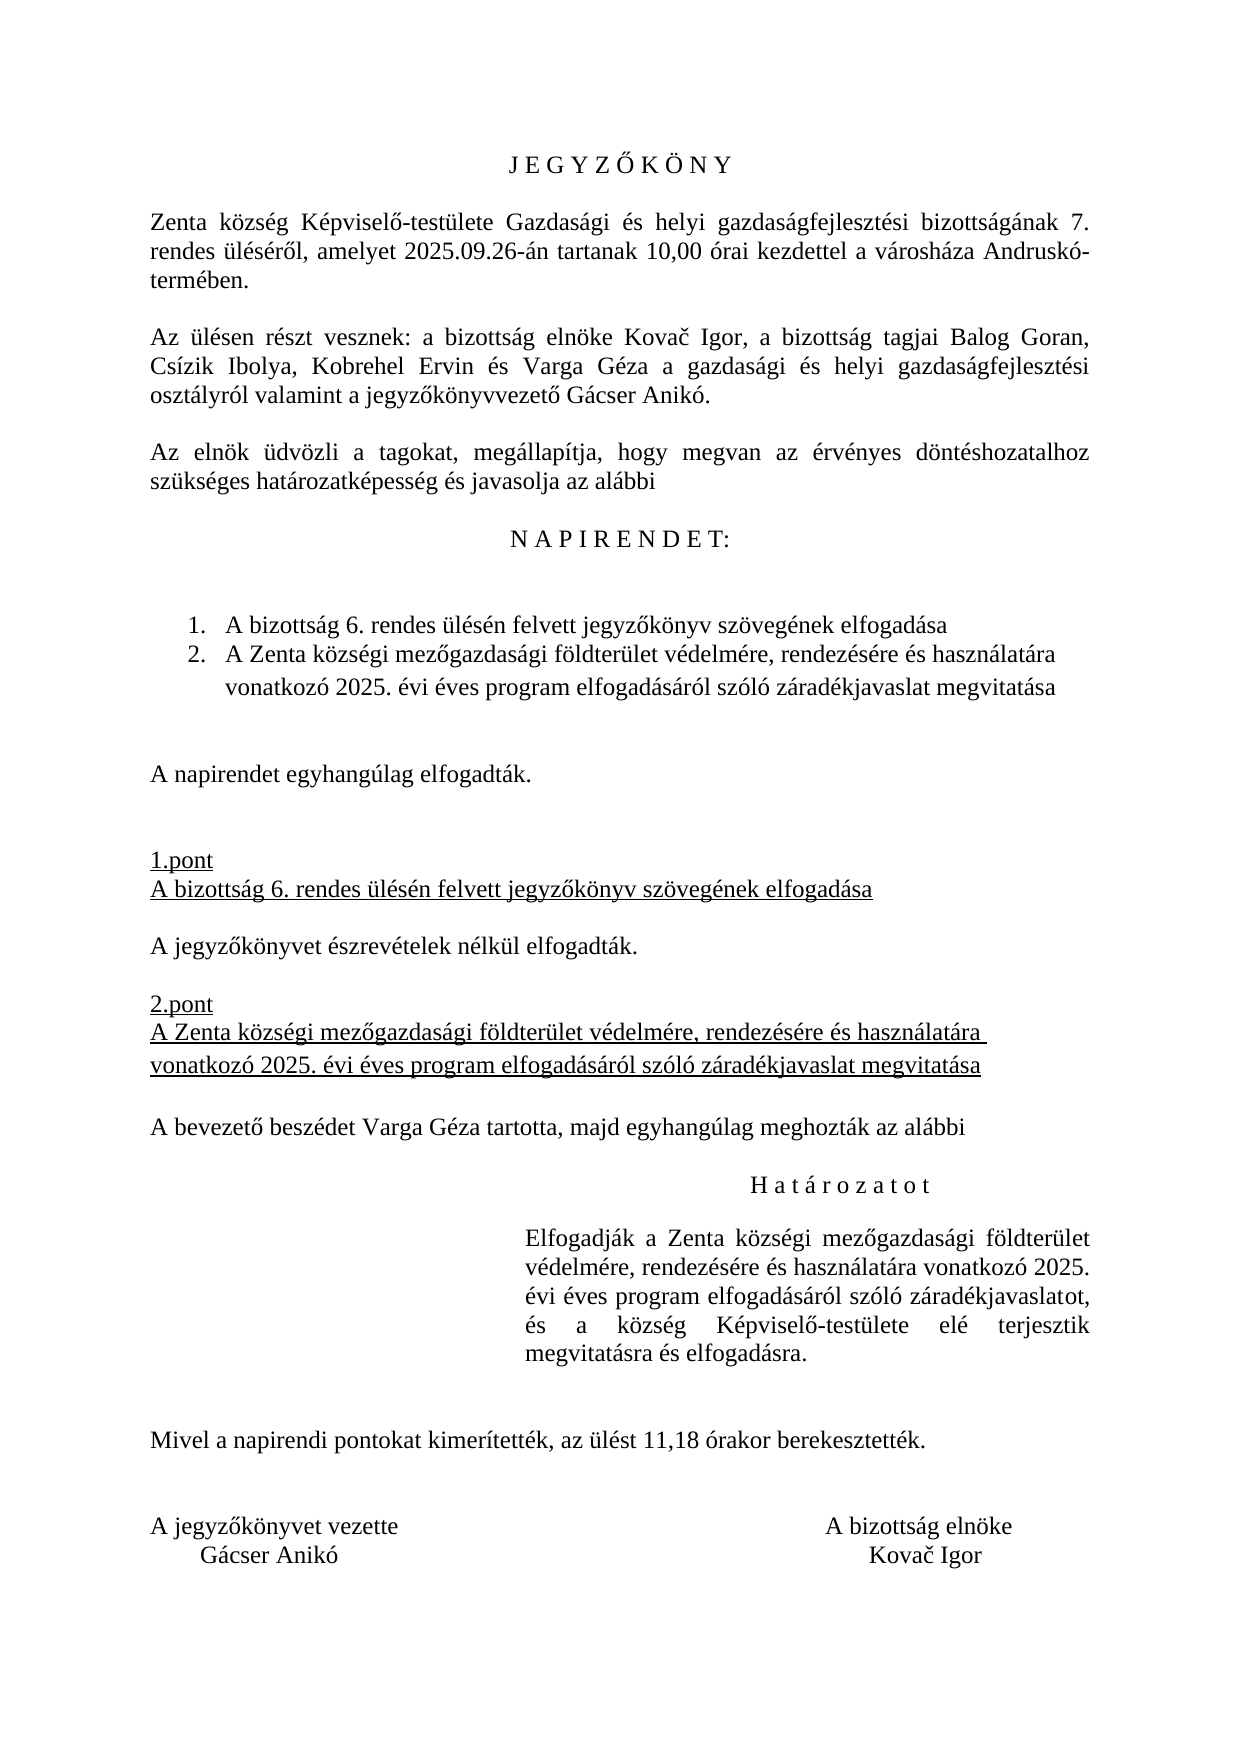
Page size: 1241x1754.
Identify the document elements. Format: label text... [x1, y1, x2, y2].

text Gácser Anikó Kovač Igor [150, 1540, 1090, 1568]
text H a t á r o z a t o t [675, 1170, 1090, 1198]
text Zenta község Képviselő-testülete Gazdasági és helyi gazdaságfejlesztési bizottságának 7. rendes üléséről, amelyet 2025.09.26-án tartanak 10,00 órai kezdettel a városháza Andruskó-termében. [150, 207, 1090, 294]
text A bizottság 6. rendes ülésén felvett jegyzőkönyv szövegének elfogadása [150, 874, 1090, 902]
text A napirendet egyhangúlag elfogadták. [150, 759, 1090, 787]
text Elfogadják a Zenta községi mezőgazdasági földterület védelmére, rendezésére és használatára vonatkozó 2025. évi éves program elfogadásáról szóló záradékjavaslatot, és a község Képviselő-testülete elé terjesztik megvitatásra és elfogadásra. [525, 1223, 1090, 1367]
text A Zenta községi mezőgazdasági földterület védelmére, rendezésére és használatára vonatkozó 2025. évi éves program elfogadásáról szóló záradékjavaslat megvitatása [150, 1017, 1090, 1079]
text 1.pont [150, 845, 1090, 874]
list A Zenta községi mezőgazdasági földterület védelmére, rendezésére és használatára vonatkozó 2025. évi éves program elfogadásáról szóló záradékjavaslat megvitatása [187, 639, 1090, 701]
text J E G Y Z Ő K Ö N Y [150, 150, 1090, 179]
text Az elnök üdvözli a tagokat, megállapítja, hogy megvan az érvényes döntéshozatalhoz szükséges határozatképesség és javasolja az alábbi [150, 437, 1090, 495]
text N A P I R E N D E T: [150, 524, 1090, 552]
text Az ülésen részt vesznek: a bizottság elnöke Kovač Igor, a bizottság tagjai Balog Goran, Csízik Ibolya, Kobrehel Ervin és Varga Géza a gazdasági és helyi gazdaságfejlesztési osztályról valamint a jegyzőkönyvvezető Gácser Anikó. [150, 322, 1090, 409]
text A jegyzőkönyvet észrevételek nélkül elfogadták. [150, 931, 1090, 960]
text 2.pont [150, 989, 1090, 1017]
text A bevezető beszédet Varga Géza tartotta, majd egyhangúlag meghozták az alábbi [150, 1112, 1090, 1141]
text A jegyzőkönyvet vezette A bizottság elnöke [150, 1511, 1090, 1540]
list A bizottság 6. rendes ülésén felvett jegyzőkönyv szövegének elfogadása [187, 610, 1090, 639]
text Mivel a napirendi pontokat kimerítették, az ülést 11,18 órakor berekesztették. [150, 1425, 1090, 1453]
